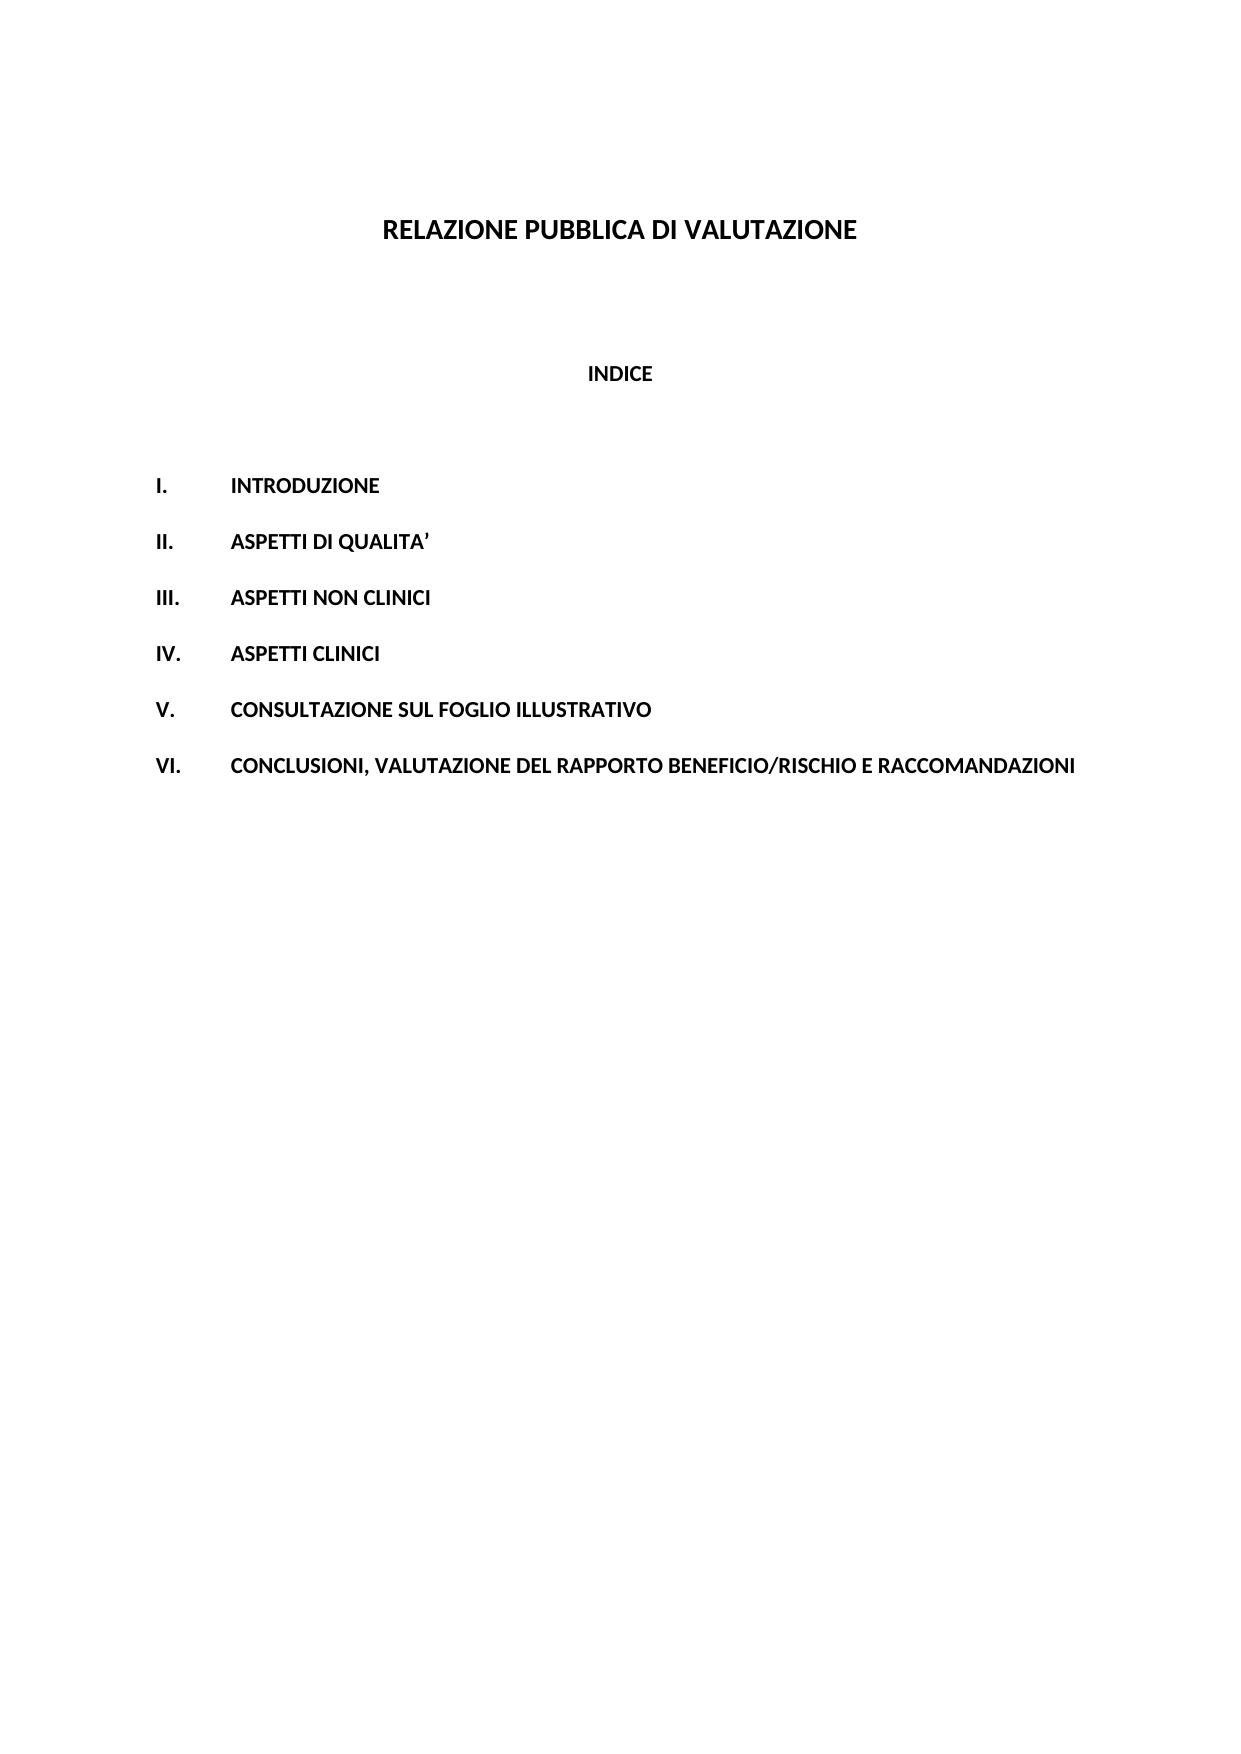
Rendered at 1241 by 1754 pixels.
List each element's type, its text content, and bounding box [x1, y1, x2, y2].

text RELAZIONE PUBBLICA DI VALUTAZIONE [118, 211, 1122, 247]
text INDICE [118, 359, 1122, 387]
list ASPETTI CLINICI [156, 639, 1122, 667]
list INTRODUZIONE [156, 471, 1122, 499]
list ASPETTI DI QUALITA’ [156, 527, 1122, 555]
list CONSULTAZIONE SUL FOGLIO ILLUSTRATIVO [156, 695, 1122, 723]
list CONCLUSIONI, VALUTAZIONE DEL RAPPORTO BENEFICIO/RISCHIO E RACCOMANDAZIONI [156, 751, 1122, 779]
list ASPETTI NON CLINICI [156, 583, 1122, 611]
